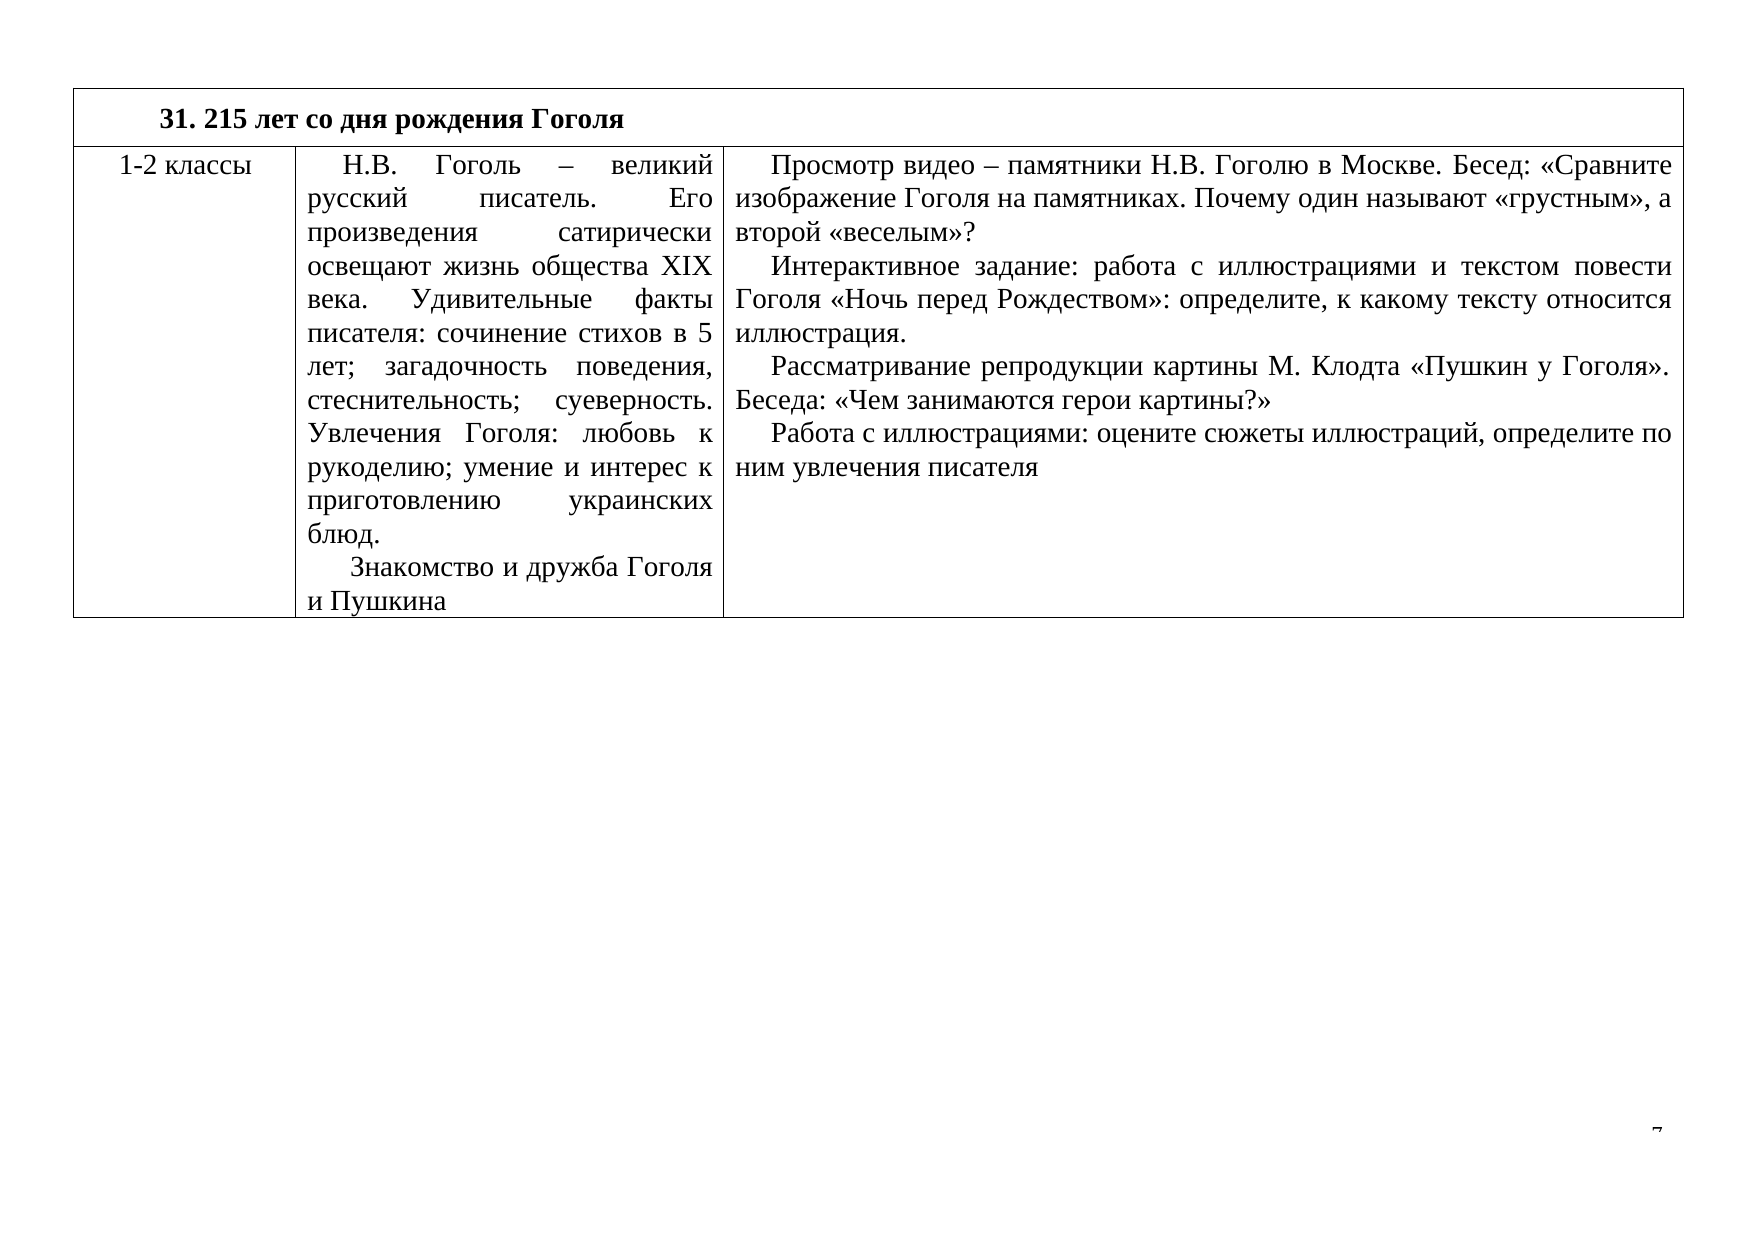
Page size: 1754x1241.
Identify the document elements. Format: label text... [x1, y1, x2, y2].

table_cell Н.В. Гоголь – великий русский писатель. Его произведения сатирически освещают жизнь общества XIX века. Удивительные факты писателя: сочинение стихов в 5 лет; загадочность поведения, стеснительность; суеверность. Увлечения Гоголя: любовь к рукоделию; умение и интерес к приготовлению украинских блюд. Знакомство и дружба Гоголя и Пушкина [296, 147, 723, 617]
table_cell 1-2 классы [74, 147, 295, 617]
table_header 31. 215 лет со дня рождения Гоголя [74, 89, 1683, 146]
table_cell Просмотр видео – памятники Н.В. Гоголю в Москве. Бесед: «Сравните изображение Гоголя на памятниках. Почему один называют «грустным», а второй «веселым»? Интерактивное задание: работа с иллюстрациями и текстом повести Гоголя «Ночь перед Рождеством»: определите, к какому тексту относится иллюстрация. Рассматривание репродукции картины М. Клодта «Пушкин у Гоголя». Беседа: «Чем занимаются герои картины?» Работа с иллюстрациями: оцените сюжеты иллюстраций, определите по ним увлечения писателя [724, 147, 1683, 617]
